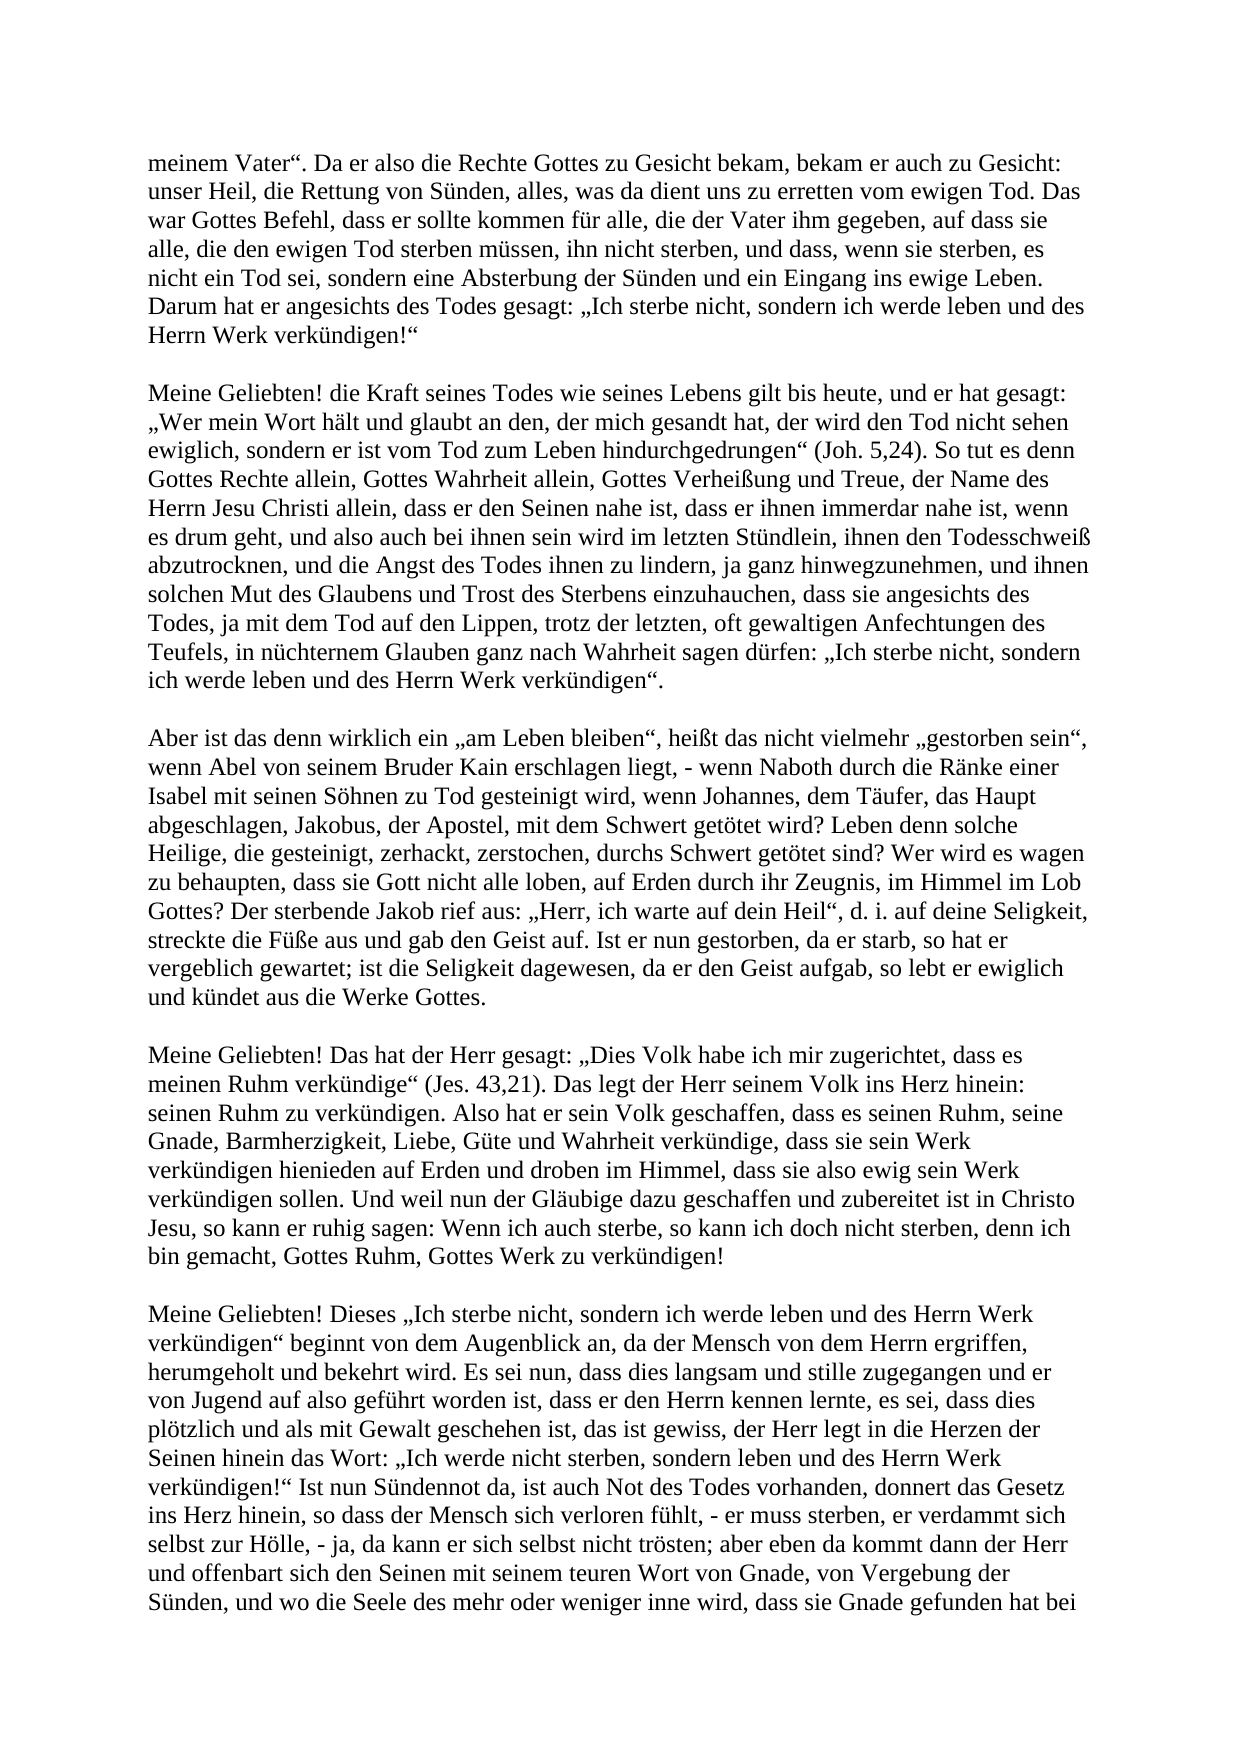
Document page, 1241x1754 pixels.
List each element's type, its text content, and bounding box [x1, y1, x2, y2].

text Meine Geliebten! die Kraft seines Todes wie seines Lebens gilt bis heute, und er hat gesagt: „Wer mein Wort hält und glaubt an den, der mich gesandt hat, der wird den Tod nicht sehen ewiglich, sondern er ist vom Tod zum Leben hindurchgedrungen“ (Joh. 5,24). So tut es denn Gottes Rechte allein, Gottes Wahrheit allein, Gottes Verheißung und Treue, der Name des Herrn Jesu Christi allein, dass er den Seinen nahe ist, dass er ihnen immerdar nahe ist, wenn es drum geht, und also auch bei ihnen sein wird im letzten Stündlein, ihnen den Todesschweiß abzutrocknen, und die Angst des Todes ihnen zu lindern, ja ganz hinwegzunehmen, und ihnen solchen Mut des Glaubens und Trost des Sterbens einzuhauchen, dass sie angesichts des Todes, ja mit dem Tod auf den Lippen, trotz der letzten, oft gewaltigen Anfechtungen des Teufels, in nüchternem Glauben ganz nach Wahrheit sagen dürfen: „Ich sterbe nicht, sondern ich werde leben und des Herrn Werk verkündigen“. [148, 378, 1093, 694]
text Meine Geliebten! Das hat der Herr gesagt: „Dies Volk habe ich mir zugerichtet, dass es meinen Ruhm verkündige“ (Jes. 43,21). Das legt der Herr seinem Volk ins Herz hinein: seinen Ruhm zu verkündigen. Also hat er sein Volk geschaffen, dass es seinen Ruhm, seine Gnade, Barmherzigkeit, Liebe, Güte und Wahrheit verkündige, dass sie sein Werk verkündigen hienieden auf Erden und droben im Himmel, dass sie also ewig sein Werk verkündigen sollen. Und weil nun der Gläubige dazu geschaffen und zubereitet ist in Christo Jesu, so kann er ruhig sagen: Wenn ich auch sterbe, so kann ich doch nicht sterben, denn ich bin gemacht, Gottes Ruhm, Gottes Werk zu verkündigen! [148, 1040, 1093, 1270]
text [148, 148, 1093, 349]
text Aber ist das denn wirklich ein „am Leben bleiben“, heißt das nicht vielmehr „gestorben sein“, wenn Abel von seinem Bruder Kain erschlagen liegt, - wenn Naboth durch die Ränke einer Isabel mit seinen Söhnen zu Tod gesteinigt wird, wenn Johannes, dem Täufer, das Haupt abgeschlagen, Jakobus, der Apostel, mit dem Schwert getötet wird? Leben denn solche Heilige, die gesteinigt, zerhackt, zerstochen, durchs Schwert getötet sind? Wer wird es wagen zu behaupten, dass sie Gott nicht alle loben, auf Erden durch ihr Zeugnis, im Himmel im Lob Gottes? Der sterbende Jakob rief aus: „Herr, ich warte auf dein Heil“, d. i. auf deine Seligkeit, streckte die Füße aus und gab den Geist auf. Ist er nun gestorben, da er starb, so hat er vergeblich gewartet; ist die Seligkeit dagewesen, da er den Geist aufgab, so lebt er ewiglich und kündet aus die Werke Gottes. [148, 723, 1093, 1011]
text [148, 1299, 1093, 1616]
